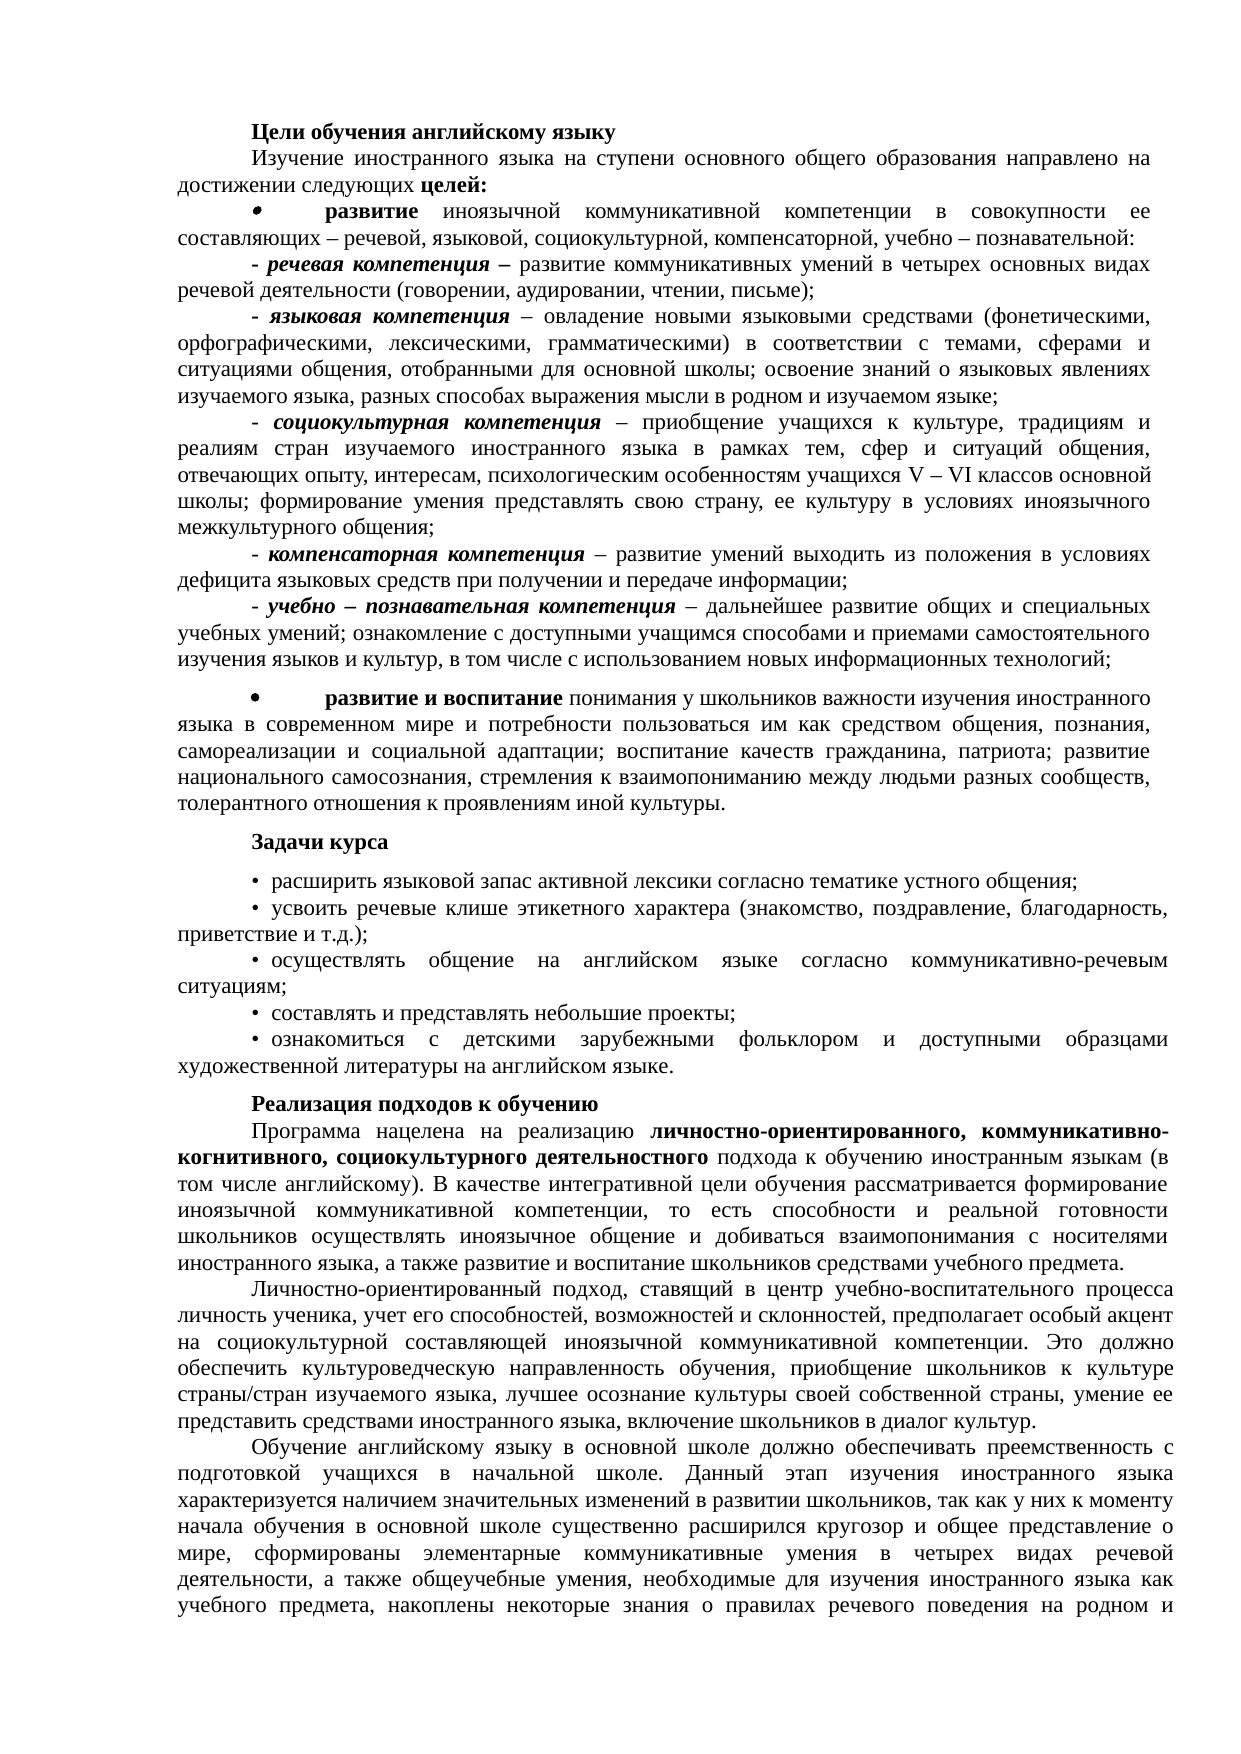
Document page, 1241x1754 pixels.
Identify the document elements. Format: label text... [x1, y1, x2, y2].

text Изучение иностранного языка на ступени основного общего образования направлено на достижении следующих целей: [177, 144, 1152, 197]
text - компенсаторная компетенция – развитие умений выходить из положения в условиях дефицита языковых средств при получении и передаче информации; [177, 540, 1152, 592]
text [177, 1433, 1175, 1618]
text - языковая компетенция – овладение новыми языковыми средствами (фонетическими, орфографическими, лексическими, грамматическими) в соответствии с темами, сферами и ситуациями общения, отобранными для основной школы; освоение знаний о языковых явлениях изучаемого языка, разных способах выражения мысли в родном и изучаемом языке; [177, 303, 1152, 408]
text - речевая компетенция – развитие коммуникативных умений в четырех основных видах речевой деятельности (говорении, аудировании, чтении, письме); [177, 250, 1152, 303]
text • расширить языковой запас активной лексики согласно тематике устного общения; [177, 867, 1169, 893]
text • ознакомиться с детскими зарубежными фольклором и доступными образцами художественной литературы на английском языке. [177, 1025, 1169, 1078]
text • усвоить речевые клише этикетного характера (знакомство, поздравление, благодарность, приветствие и т.д.); [177, 893, 1169, 946]
text Программа нацелена на реализацию личностно-ориентированного, коммуникативно-когнитивного, социокультурного деятельностного подхода к обучению иностранным языкам (в том числе английскому). В качестве интегративной цели обучения рассматривается формирование иноязычной коммуникативной компетенции, то есть способности и реальной готовности школьников осуществлять иноязычное общение и добиваться взаимопонимания с носителями иностранного языка, а также развитие и воспитание школьников средствами учебного предмета. [177, 1117, 1169, 1275]
text Личностно-ориентированный подход, ставящий в центр учебно-воспитательного процесса личность ученика, учет его способностей, возможностей и склонностей, предполагает особый акцент на социокультурной составляющей иноязычной коммуникативной компетенции. Это должно обеспечить культуроведческую направленность обучения, приобщение школьников к культуре страны/стран изучаемого языка, лучшее осознание культуры своей собственной страны, умение ее представить средствами иностранного языка, включение школьников в диалог культур. [177, 1275, 1175, 1433]
text • осуществлять общение на английском языке согласно коммуникативно-речевым ситуациям; [177, 946, 1169, 999]
text - социокультурная компетенция – приобщение учащихся к культуре, традициям и реалиям стран изучаемого иностранного языка в рамках тем, сфер и ситуаций общения, отвечающих опыту, интересам, психологическим особенностям учащихся V – VI классов основной школы; формирование умения представлять свою страну, ее культуру в условиях иноязычного межкультурного общения; [177, 408, 1152, 540]
text Задачи курса [177, 828, 1152, 855]
text Цели обучения английскому языку [177, 118, 1152, 144]
text • составлять и представлять небольшие проекты; [177, 999, 1169, 1025]
text Реализация подходов к обучению [177, 1091, 1169, 1117]
list развитие и воспитание понимания у школьников важности изучения иностранного языка в современном мире и потребности пользоваться им как средством общения, познания, самореализации и социальной адаптации; воспитание качеств гражданина, патриота; развитие национального самосознания, стремления к взаимопониманию между людьми разных сообществ, толерантного отношения к проявлениям иной культуры. [177, 684, 1152, 816]
list развитие иноязычной коммуникативной компетенции в совокупности ее составляющих – речевой, языковой, социокультурной, компенсаторной, учебно – познавательной: [177, 197, 1152, 250]
text - учебно – познавательная компетенция – дальнейшее развитие общих и специальных учебных умений; ознакомление с доступными учащимся способами и приемами самостоятельного изучения языков и культур, в том числе с использованием новых информационных технологий; [177, 592, 1152, 672]
